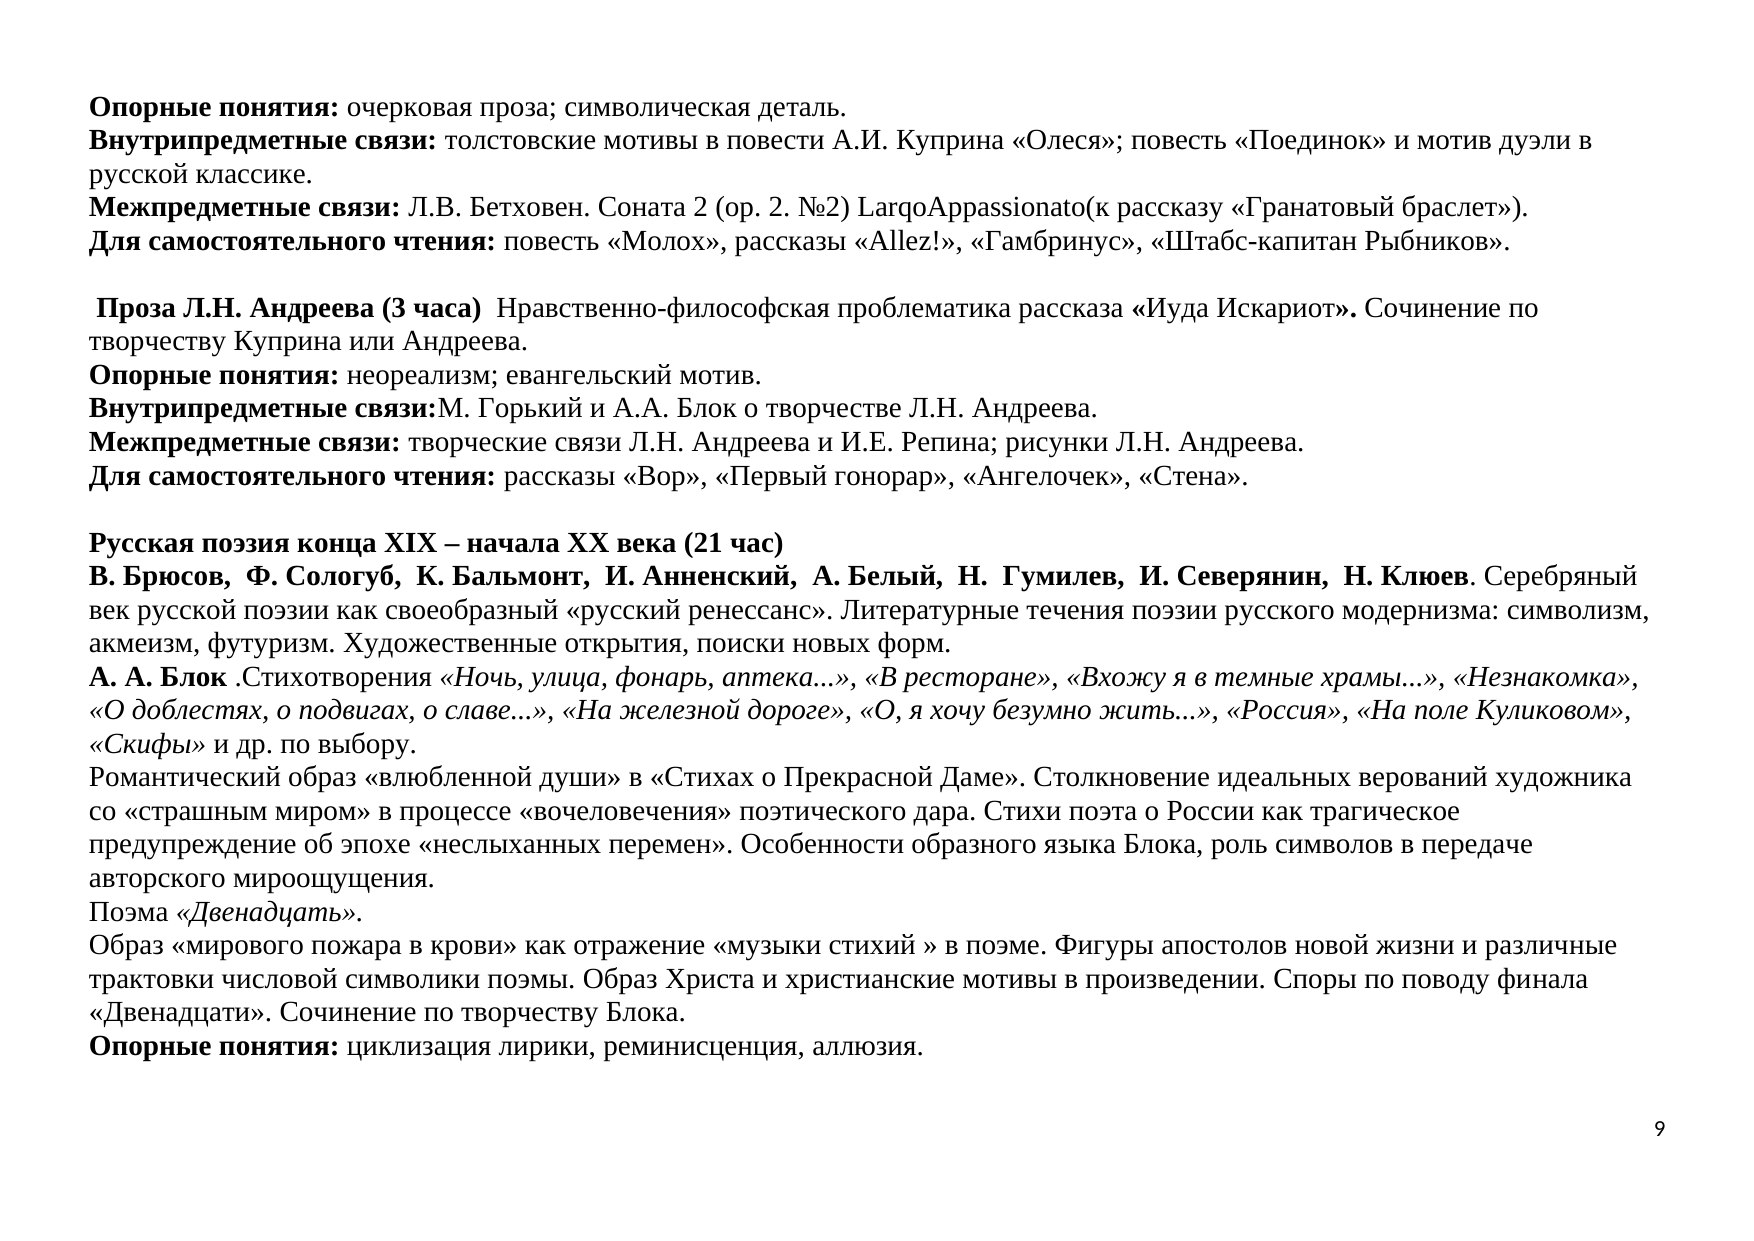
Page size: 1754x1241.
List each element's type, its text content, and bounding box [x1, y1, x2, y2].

text Опорные понятия: очерковая проза; символическая деталь. [89, 89, 1665, 122]
text Образ «мирового пожара в крови» как отражение «музыки стихий » в поэме. Фигуры апостолов новой жизни и различные трактовки числовой символики поэмы. Образ Христа и христианские мотивы в произведении. Споры по поводу финала «Двенадцати». Сочинение по творчеству Блока. [89, 927, 1665, 1028]
text А. А. Блок .Стихотворения «Ночь, улица, фонарь, аптека...», «В ресторане», «Вхожу я в темные храмы...», «Незнакомка», «О доблестях, о подвигах, о славе...», «На железной дороге», «О, я хочу безумно жить...», «Россия», «На поле Куликовом», «Скифы» и др. по выбору. [89, 659, 1665, 759]
text Опорные понятия: циклизация лирики, реминисценция, аллюзия. [89, 1028, 1665, 1061]
text Внутрипредметные связи: толстовские мотивы в повести А.И. Куприна «Олеся»; повесть «Поединок» и мотив дуэли в русской классике. [89, 122, 1665, 189]
text В. Брюсов, Ф. Сологуб, К. Бальмонт, И. Анненский, А. Белый, Н. Гумилев, И. Северянин, Н. Клюев. Серебряный век русской поэзии как своеобразный «русский ренессанс». Литературные течения поэзии русского модернизма: символизм, акмеизм, футуризм. Художественные открытия, поиски новых форм. [89, 558, 1665, 659]
text Проза Л.Н. Андреева (3 часа) Нравственно-философская проблематика рассказа «Иуда Искариот». Сочинение по творчеству Куприна или Андреева. [89, 290, 1665, 357]
text Межпредметные связи: творческие связи Л.Н. Андреева и И.Е. Репина; рисунки Л.Н. Андреева. [89, 424, 1665, 458]
text Русская поэзия конца XIX – начала XX века (21 час) [89, 525, 1665, 558]
text Внутрипредметные связи:М. Горький и А.А. Блок о творчестве Л.Н. Андреева. [89, 391, 1665, 424]
text Межпредметные связи: Л.В. Бетховен. Соната 2 (ор. 2. №2) LarqoAppassionato(к рассказу «Гранатовый браслет»). [89, 189, 1665, 223]
text Романтический образ «влюбленной души» в «Стихах о Прекрасной Даме». Столкновение идеальных верований художника со «страшным миром» в процессе «вочеловечения» поэтического дара. Стихи поэта о России как трагическое предупреждение об эпохе «неслыханных перемен». Особенности образного языка Блока, роль символов в передаче авторского мироощущения. [89, 759, 1665, 894]
text Для самостоятельного чтения: повесть «Молох», рассказы «Allez!», «Гамбринус», «Штабс-капитан Рыбников». [89, 223, 1665, 256]
text Поэма «Двенадцать». [89, 894, 1665, 927]
text Для самостоятельного чтения: рассказы «Вор», «Первый гонорар», «Ангелочек», «Стена». [89, 458, 1665, 491]
text Опорные понятия: неореализм; евангельский мотив. [89, 357, 1665, 391]
